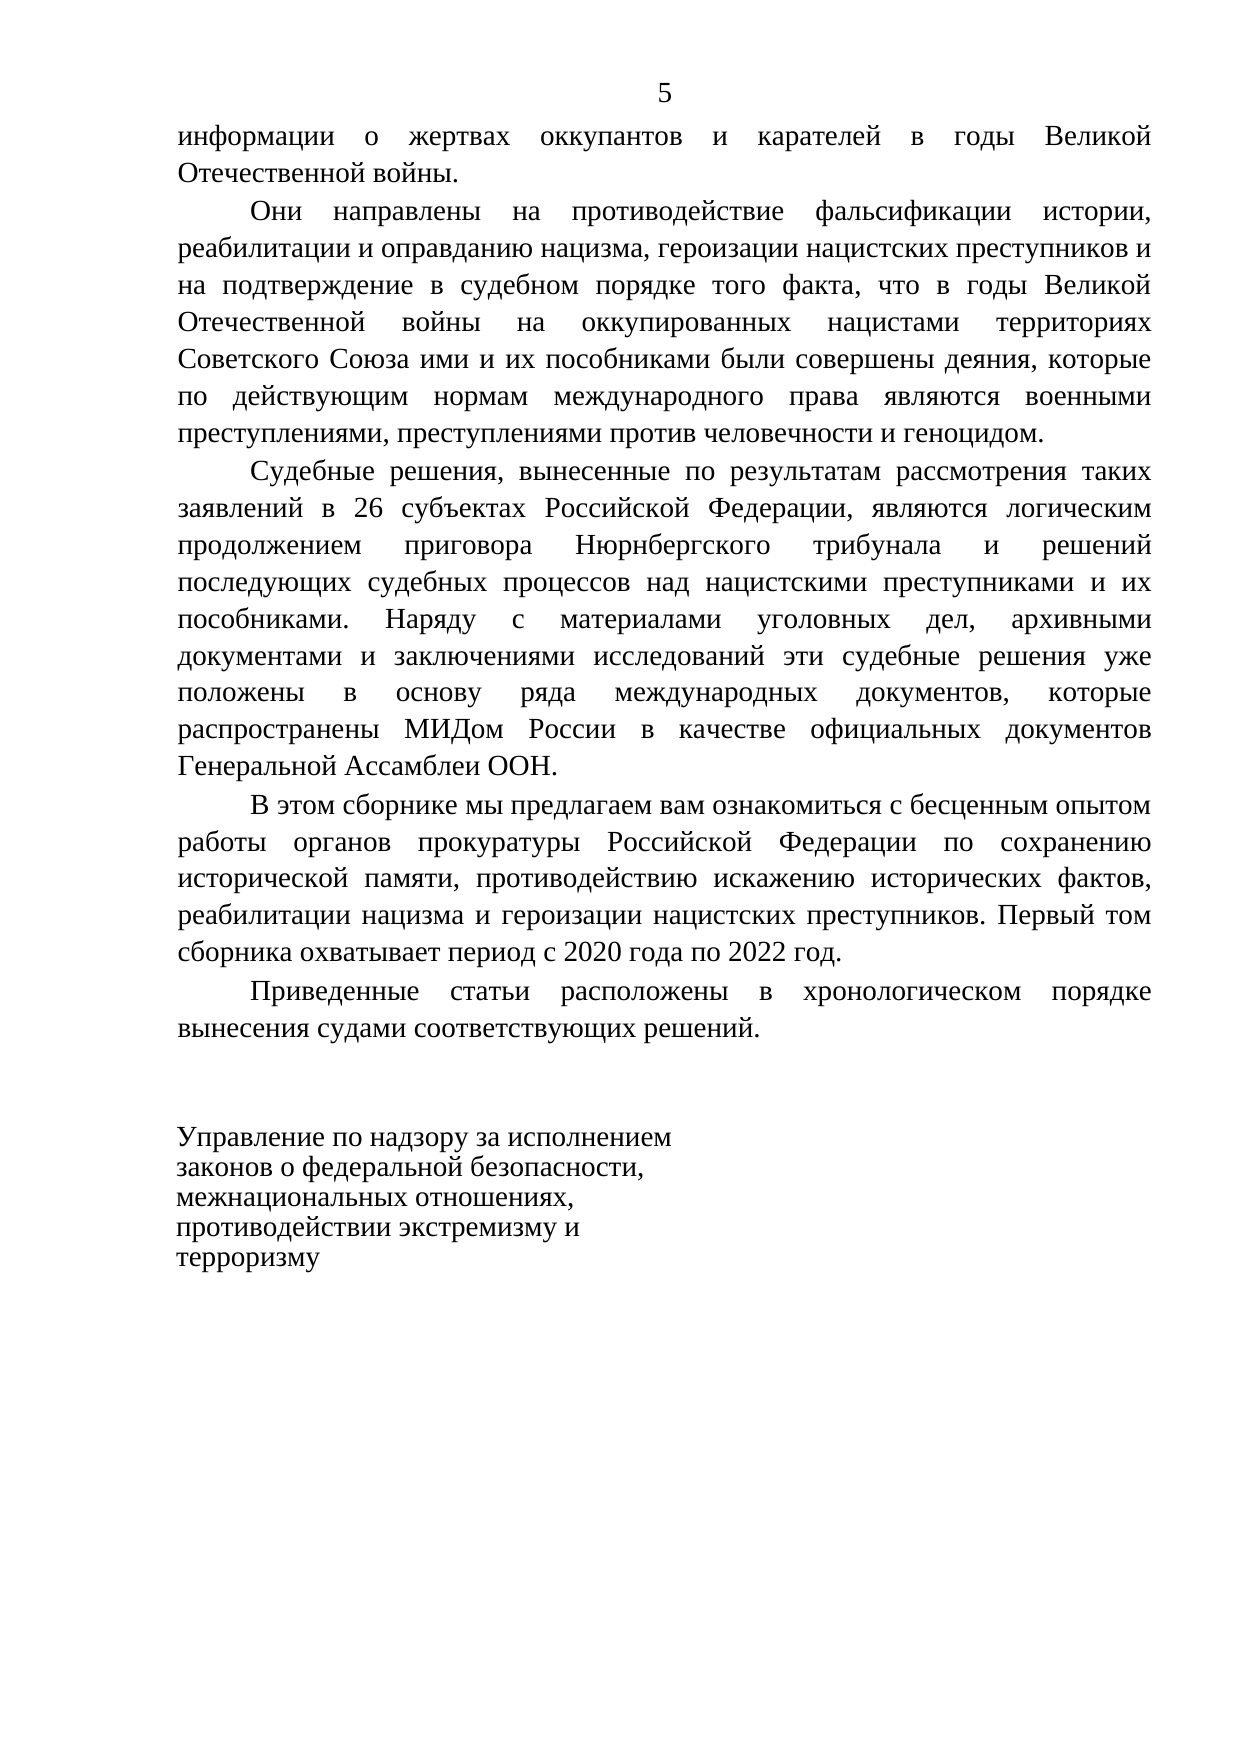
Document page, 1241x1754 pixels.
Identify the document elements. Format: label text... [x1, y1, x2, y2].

text Судебные решения, вынесенные по результатам рассмотрения таких заявлений в 26 субъектах Российской Федерации, являются логическим продолжением приговора Нюрнбергского трибунала и решений последующих судебных процессов над нацистскими преступниками и их пособниками. Наряду с материалами уголовных дел, архивными документами и заключениями исследований эти судебные решения уже положены в основу ряда международных документов, которые распространены МИДом России в качестве официальных документов Генеральной Ассамблеи ООН. [177, 453, 1152, 782]
text Приведенные статьи расположены в хронологическом порядке вынесения судами соответствующих решений. [177, 973, 1152, 1043]
text В этом сборнике мы предлагаем вам ознакомиться с бесценным опытом работы органов прокуратуры Российской Федерации по сохранению исторической памяти, противодействию искажению исторических фактов, реабилитации нацизма и героизации нацистских преступников. Первый том сборника охватывает период с 2020 года по 2022 год. [177, 787, 1152, 968]
text Они направлены на противодействие фальсификации истории, реабилитации и оправданию нацизма, героизации нацистских преступников и на подтверждение в судебном порядке того факта, что в годы Великой Отечественной войны на оккупированных нацистами территориях Советского Союза ими и их пособниками были совершены деяния, которые по действующим нормам международного права являются военными преступлениями, преступлениями против человечности и геноцидом. [177, 193, 1152, 448]
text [177, 118, 1152, 188]
text Управление по надзору за исполнением законов о федеральной безопасности, межнациональных отношениях, противодействии экстремизму и терроризму [176, 1122, 673, 1273]
